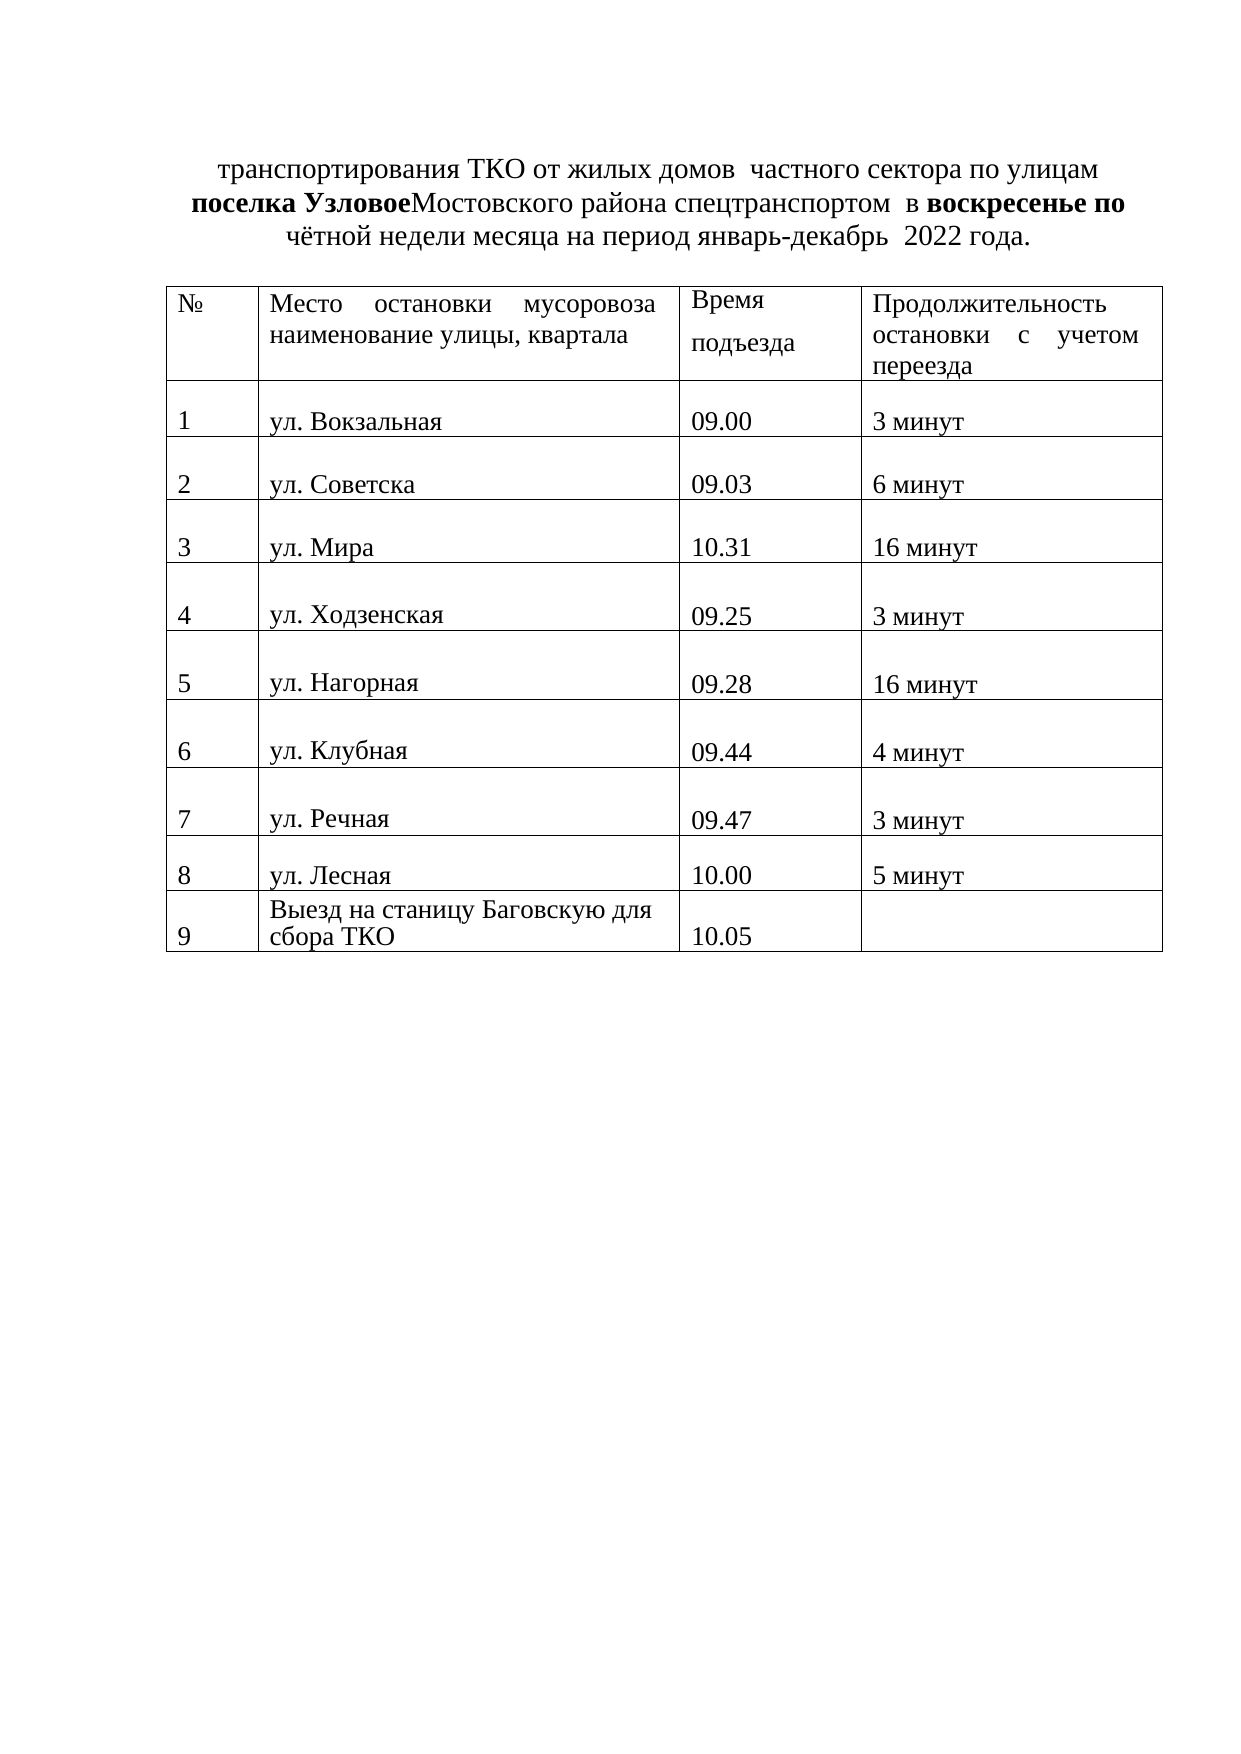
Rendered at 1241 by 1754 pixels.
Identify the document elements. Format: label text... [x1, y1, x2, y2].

table_cell 10.00 [680, 836, 861, 890]
table_cell 3 минут [862, 563, 1162, 630]
table_header Продолжительность остановки с учетом переезда [862, 287, 1162, 380]
table_cell 2 [167, 437, 258, 499]
table_cell ул. Вокзальная [259, 381, 679, 436]
table_cell ул. Речная [259, 768, 679, 835]
table_cell 10.31 [680, 500, 861, 562]
table_cell 10.05 [680, 891, 861, 951]
table_cell 16 минут [862, 500, 1162, 562]
table_cell 09.47 [680, 768, 861, 835]
table_cell Выезд на станицу Баговскую для сбора ТКО [259, 891, 679, 951]
table_cell ул. Лесная [259, 836, 679, 890]
table_cell ул. Клубная [259, 700, 679, 767]
table_cell ул. Нагорная [259, 631, 679, 698]
table_cell 6 [167, 700, 258, 767]
table_header Время подъезда [680, 287, 861, 380]
table_cell 9 [167, 891, 258, 951]
table_cell 3 минут [862, 381, 1162, 436]
table_cell 3 [167, 500, 258, 562]
table_cell 09.25 [680, 563, 861, 630]
table_cell 1 [167, 381, 258, 436]
table_cell 09.28 [680, 631, 861, 698]
table_cell 5 [167, 631, 258, 698]
table_cell ул. Ходзенская [259, 563, 679, 630]
table_cell 4 [167, 563, 258, 630]
text транспортирования ТКО от жилых домов частного сектора по улицам поселка УзловоеМостовского района спецтранспортом в воскресенье по чётной недели месяца на период январь-декабрь 2022 года. [177, 151, 1139, 252]
table_cell 5 минут [862, 836, 1162, 890]
table_cell 8 [167, 836, 258, 890]
table_header № [167, 287, 258, 380]
table_header Место остановки мусоровоза наименование улицы, квартала [259, 287, 679, 380]
table_cell 09.00 [680, 381, 861, 436]
table_cell 7 [167, 768, 258, 835]
table_cell ул. Советска [259, 437, 679, 499]
table_cell ул. Мира [259, 500, 679, 562]
table_cell [862, 891, 1162, 951]
table_cell 09.44 [680, 700, 861, 767]
table_cell 16 минут [862, 631, 1162, 698]
table_cell 09.03 [680, 437, 861, 499]
table_cell 6 минут [862, 437, 1162, 499]
table_cell 4 минут [862, 700, 1162, 767]
table_cell 3 минут [862, 768, 1162, 835]
